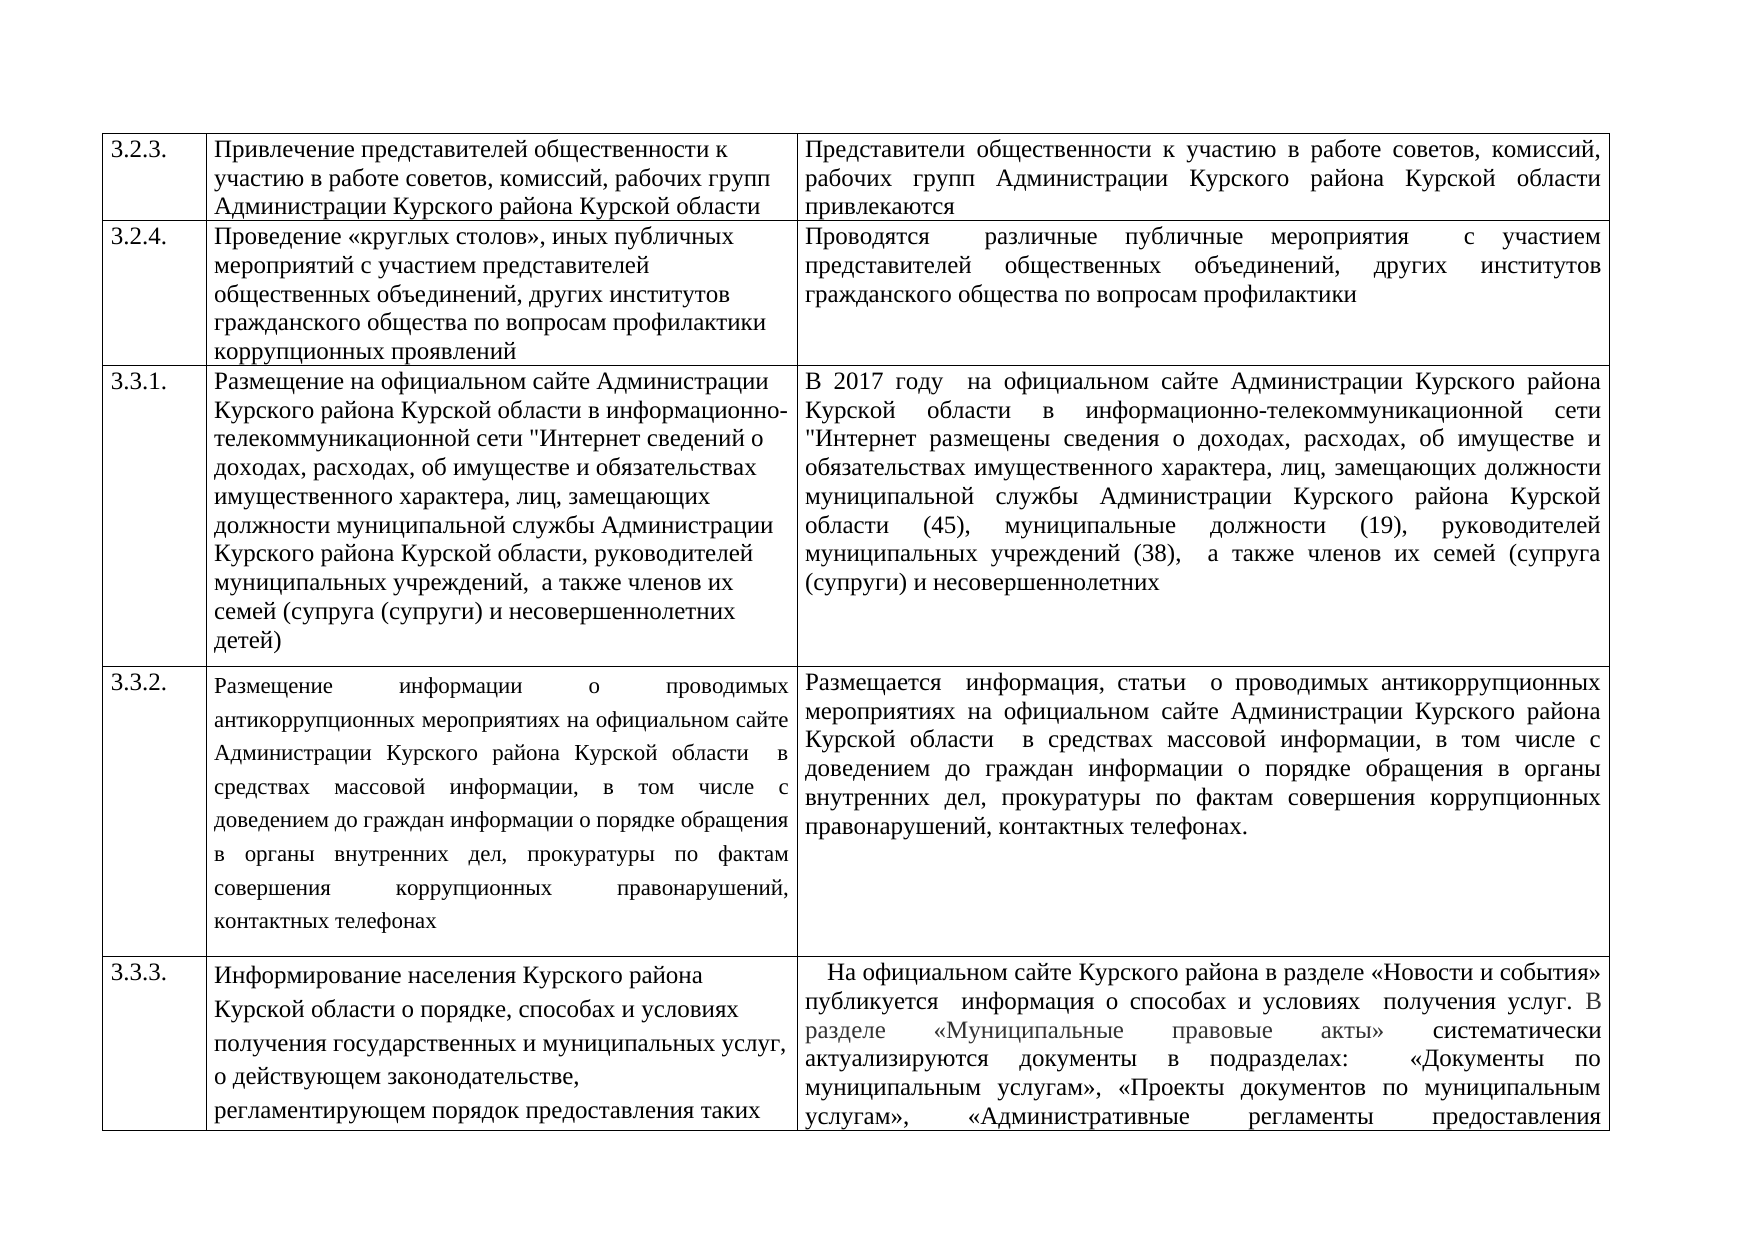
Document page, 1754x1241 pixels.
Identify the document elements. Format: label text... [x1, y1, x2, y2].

table_cell Проведение «круглых столов», иных публичных мероприятий с участием представителей общественных объединений, других институтов гражданского общества по вопросам профилактики коррупционных проявлений [207, 221, 797, 365]
table_cell Представители общественности к участию в работе советов, комиссий, рабочих групп Администрации Курского района Курской области привлекаются [798, 134, 1609, 220]
table_cell Размещение информации о проводимых антикоррупционных мероприятиях на официальном сайте Администрации Курского района Курской области в средствах массовой информации, в том числе с доведением до граждан информации о порядке обращения в органы внутренних дел, прокуратуры по фактам совершения коррупционных правонарушений, контактных телефонах [207, 667, 797, 956]
table_cell 3.3.3. [103, 957, 206, 1130]
table_cell Проводятся различные публичные мероприятия с участием представителей общественных объединений, других институтов гражданского общества по вопросам профилактики [798, 221, 1609, 365]
table_cell Размещение на официальном сайте Администрации Курского района Курской области в информационно-телекоммуникационной сети "Интернет сведений о доходах, расходах, об имуществе и обязательствах имущественного характера, лиц, замещающих должности муниципальной службы Администрации Курского района Курской области, руководителей муниципальных учреждений, а также членов их семей (супруга (супруги) и несовершеннолетних детей) [207, 366, 797, 666]
table_cell 3.2.3. [103, 134, 206, 220]
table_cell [207, 957, 797, 1130]
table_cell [798, 957, 1609, 1130]
table_cell 3.3.2. [103, 667, 206, 956]
table_cell 3.3.1. [103, 366, 206, 666]
table_cell Размещается информация, статьи о проводимых антикоррупционных мероприятиях на официальном сайте Администрации Курского района Курской области в средствах массовой информации, в том числе с доведением до граждан информации о порядке обращения в органы внутренних дел, прокуратуры по фактам совершения коррупционных правонарушений, контактных телефонах. [798, 667, 1609, 956]
table_cell Привлечение представителей общественности к участию в работе советов, комиссий, рабочих групп Администрации Курского района Курской области [207, 134, 797, 220]
table_cell В 2017 году на официальном сайте Администрации Курского района Курской области в информационно-телекоммуникационной сети "Интернет размещены сведения о доходах, расходах, об имуществе и обязательствах имущественного характера, лиц, замещающих должности муниципальной службы Администрации Курского района Курской области (45), муниципальные должности (19), руководителей муниципальных учреждений (38), а также членов их семей (супруга (супруги) и несовершеннолетних [798, 366, 1609, 666]
table_cell 3.2.4. [103, 221, 206, 365]
